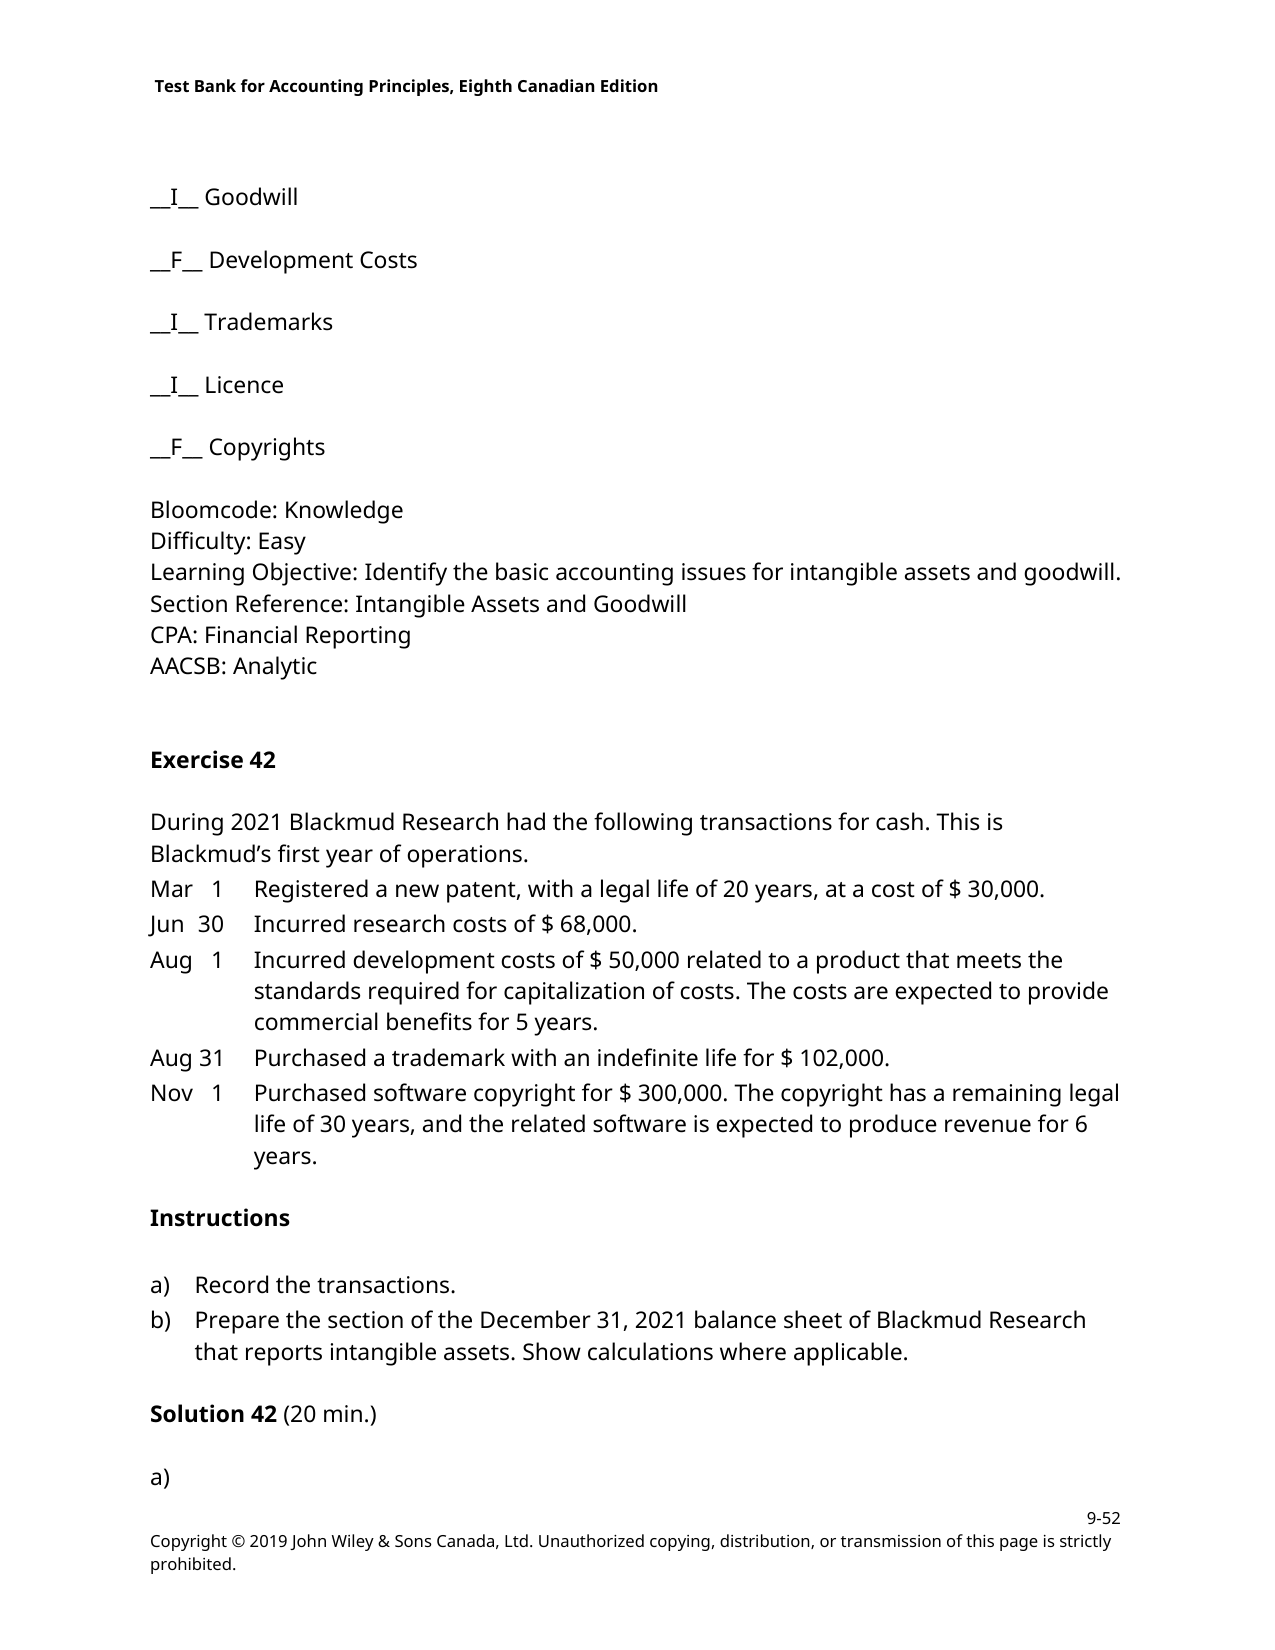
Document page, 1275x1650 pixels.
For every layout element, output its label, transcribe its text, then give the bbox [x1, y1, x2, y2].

text Aug 1 Incurred development costs of $ 50,000 related to a product that meets the standards required for capitalization of costs. The costs are expected to provide commercial benefits for 5 years. [150, 944, 1125, 1037]
text __I__ Trademarks [150, 306, 1125, 337]
text AACSB: Analytic [150, 650, 1125, 681]
text __I__ Goodwill [150, 181, 1125, 212]
text __F__ Development Costs [150, 244, 1125, 275]
text Aug 31 Purchased a trademark with an indefinite life for $ 102,000. [150, 1042, 1125, 1073]
text __F__ Copyrights [150, 431, 1125, 462]
text b) Prepare the section of the December 31, 2021 balance sheet of Blackmud Research that reports intangible assets. Show calculations where applicable. [150, 1304, 1125, 1367]
text Section Reference: Intangible Assets and Goodwill [150, 587, 1125, 619]
text a) [150, 1460, 1125, 1492]
text a) Record the transactions. [150, 1269, 1125, 1300]
text __I__ Licence [150, 369, 1125, 400]
text Mar 1 Registered a new patent, with a legal life of 20 years, at a cost of $ 30,000. [150, 873, 1125, 904]
text CPA: Financial Reporting [150, 619, 1125, 650]
text Jun 30 Incurred research costs of $ 68,000. [150, 908, 1125, 939]
text Exercise 42 [150, 744, 1125, 775]
text Nov 1 Purchased software copyright for $ 300,000. The copyright has a remaining legal life of 30 years, and the related software is expected to produce revenue for 6 years. [150, 1077, 1125, 1171]
text Solution 42 (20 min.) [150, 1398, 1125, 1429]
text During 2021 Blackmud Research had the following transactions for cash. This is Blackmud’s first year of operations. [150, 806, 1125, 869]
text Learning Objective: Identify the basic accounting issues for intangible assets and goodwill. [150, 556, 1125, 587]
text Instructions [150, 1202, 1125, 1233]
text Bloomcode: Knowledge [150, 494, 1125, 525]
text Difficulty: Easy [150, 525, 1125, 556]
